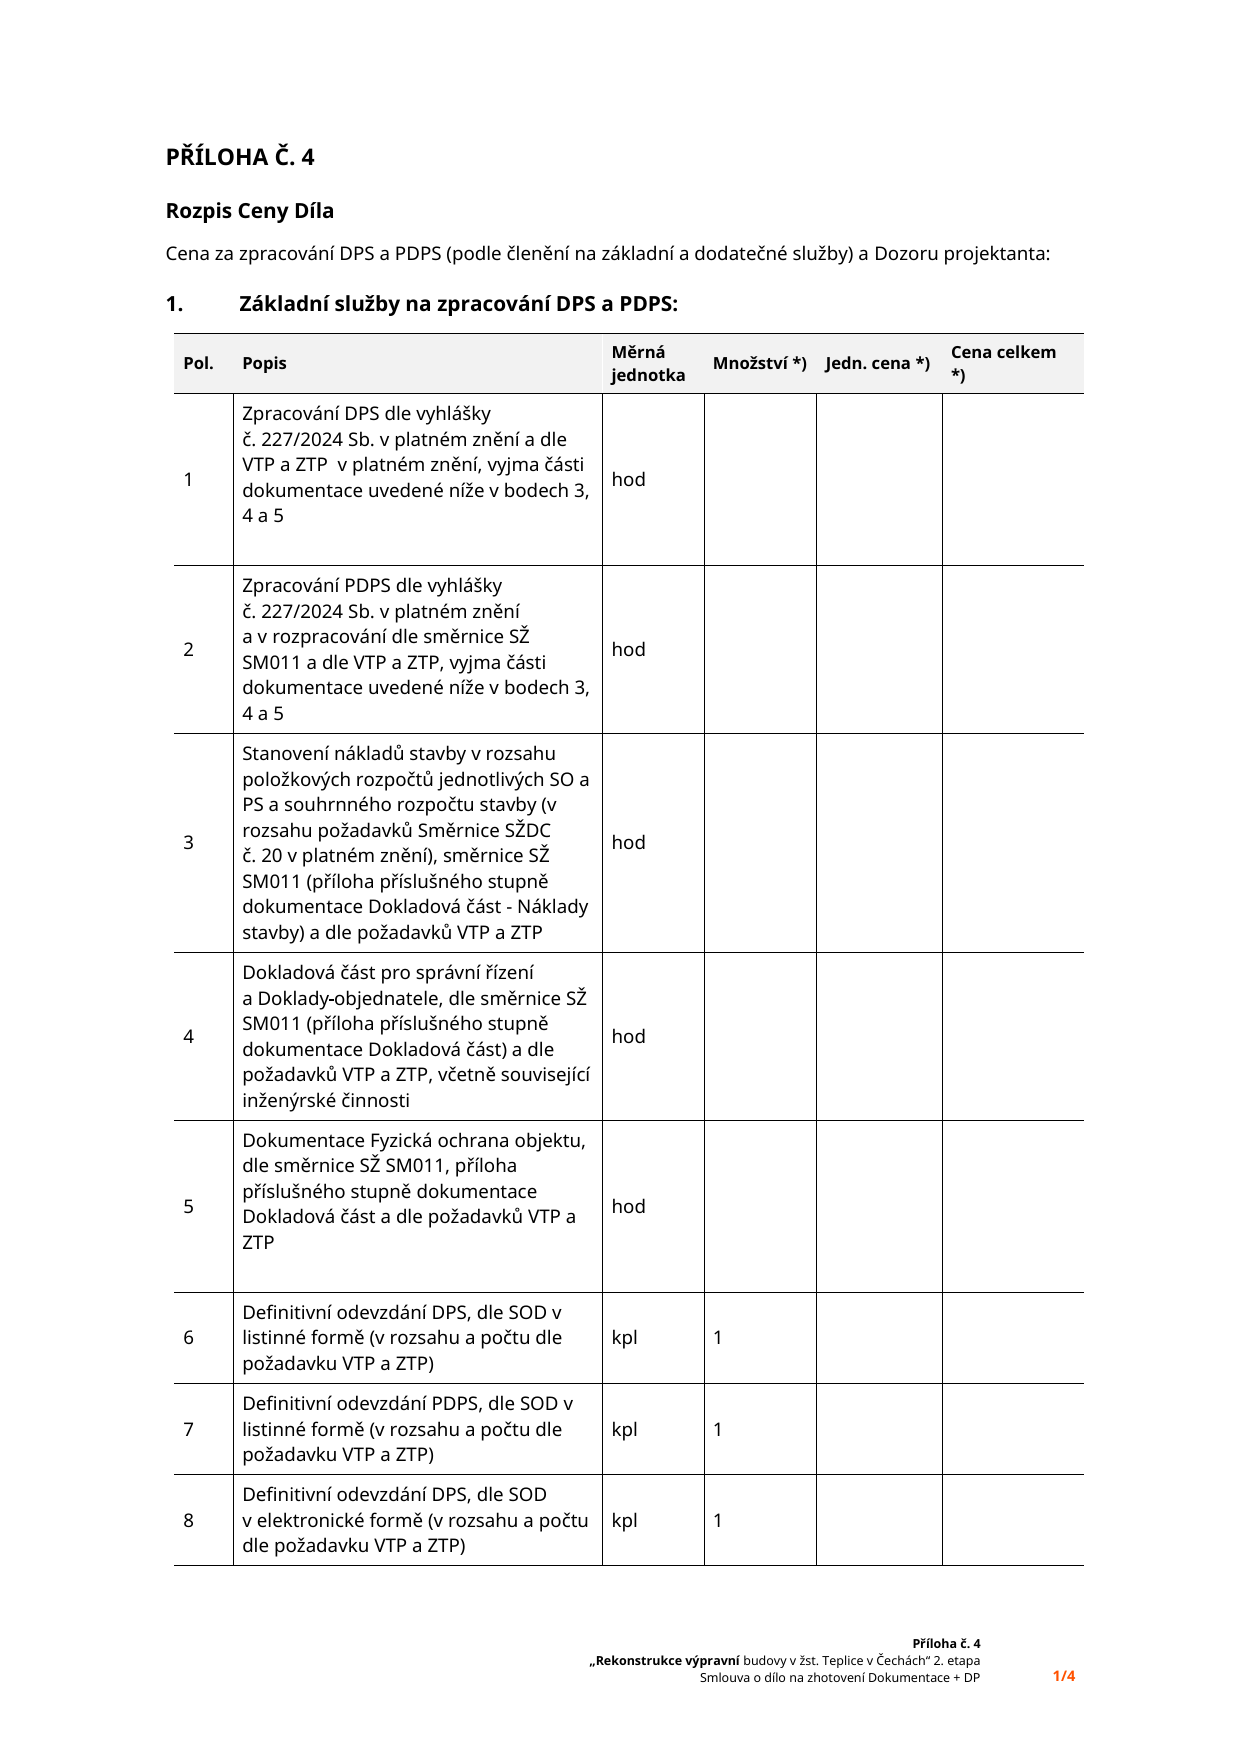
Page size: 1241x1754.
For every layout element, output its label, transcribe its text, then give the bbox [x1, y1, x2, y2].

table_cell Dokladová část pro správní řízení a Doklady objednatele, dle směrnice SŽ SM011 (příloha příslušného stupně dokumentace Dokladová část) a dle požadavků VTP a ZTP, včetně související inženýrské činnosti [234, 953, 602, 1119]
table_cell [705, 953, 816, 1119]
table_cell [817, 953, 942, 1119]
table_cell [817, 1293, 942, 1383]
table_header Množství *) [704, 334, 817, 393]
table_cell kpl [603, 1384, 704, 1474]
table_cell hod [603, 394, 704, 565]
table_cell Definitivní odevzdání PDPS, dle SOD v listinné formě (v rozsahu a počtu dle požadavku VTP a ZTP) [234, 1384, 602, 1474]
table_cell hod [603, 566, 704, 733]
table_cell [705, 566, 816, 733]
table_cell Definitivní odevzdání DPS, dle SOD v elektronické formě (v rozsahu a počtu dle požadavku VTP a ZTP) [234, 1475, 602, 1565]
table_cell kpl [603, 1293, 704, 1383]
table_cell 3 [174, 734, 233, 952]
table_cell [943, 953, 1084, 1119]
table_cell 2 [174, 566, 233, 733]
table_cell [943, 1475, 1084, 1565]
table_cell kpl [603, 1475, 704, 1565]
table_cell [817, 566, 942, 733]
table_cell [943, 1293, 1084, 1383]
table_cell 8 [174, 1475, 233, 1565]
table_cell 1 [705, 1384, 816, 1474]
table_cell [943, 1121, 1084, 1291]
table_cell [817, 394, 942, 565]
table_cell [705, 734, 816, 952]
table_cell Definitivní odevzdání DPS, dle SOD v listinné formě (v rozsahu a počtu dle požadavku VTP a ZTP) [234, 1293, 602, 1383]
text Příloha č. 4 [165, 141, 1075, 173]
table_cell [943, 1384, 1084, 1474]
table_cell [943, 394, 1084, 565]
text 1. Základní služby na zpracování DPS a PDPS: [165, 289, 1075, 318]
table_cell [817, 1121, 942, 1291]
table_cell 1 [705, 1475, 816, 1565]
table_cell 4 [174, 953, 233, 1119]
table_cell 6 [174, 1293, 233, 1383]
table_cell [817, 1475, 942, 1565]
table_header Pol. [174, 334, 233, 393]
table_cell 5 [174, 1121, 233, 1291]
text Cena za zpracování DPS a PDPS (podle členění na základní a dodatečné služby) a Dozoru projektanta: [165, 240, 1075, 266]
table_cell [943, 566, 1084, 733]
table_cell hod [603, 1121, 704, 1291]
table_cell Zpracování DPS dle vyhlášky č. 227/2024 Sb. v platném znění a dle VTP a ZTP v platném znění, vyjma části dokumentace uvedené níže v bodech 3, 4 a 5 [234, 394, 602, 565]
table_header Měrná jednotka [603, 334, 704, 393]
table_cell 1 [705, 1293, 816, 1383]
table_header Jedn. cena *) [817, 334, 942, 393]
table_cell [817, 734, 942, 952]
table_cell [817, 1384, 942, 1474]
table_cell [943, 734, 1084, 952]
table_cell Zpracování PDPS dle vyhlášky č. 227/2024 Sb. v platném znění a v rozpracování dle směrnice SŽ SM011 a dle VTP a ZTP, vyjma části dokumentace uvedené níže v bodech 3, 4 a 5 [234, 566, 602, 733]
table_cell 1 [174, 394, 233, 565]
table_cell hod [603, 953, 704, 1119]
table_cell Stanovení nákladů stavby v rozsahu položkových rozpočtů jednotlivých SO a PS a souhrnného rozpočtu stavby (v rozsahu požadavků Směrnice SŽDC č. 20 v platném znění), směrnice SŽ SM011 (příloha příslušného stupně dokumentace Dokladová část - Náklady stavby) a dle požadavků VTP a ZTP [234, 734, 602, 952]
table_header Cena celkem *) [942, 334, 1084, 393]
table_cell [705, 394, 816, 565]
table_cell hod [603, 734, 704, 952]
table_cell Dokumentace Fyzická ochrana objektu, dle směrnice SŽ SM011, příloha příslušného stupně dokumentace Dokladová část a dle požadavků VTP a ZTP [234, 1121, 602, 1291]
table_header Popis [233, 334, 602, 393]
text Rozpis Ceny Díla [165, 197, 1075, 225]
table_cell 7 [174, 1384, 233, 1474]
table_cell [705, 1121, 816, 1291]
